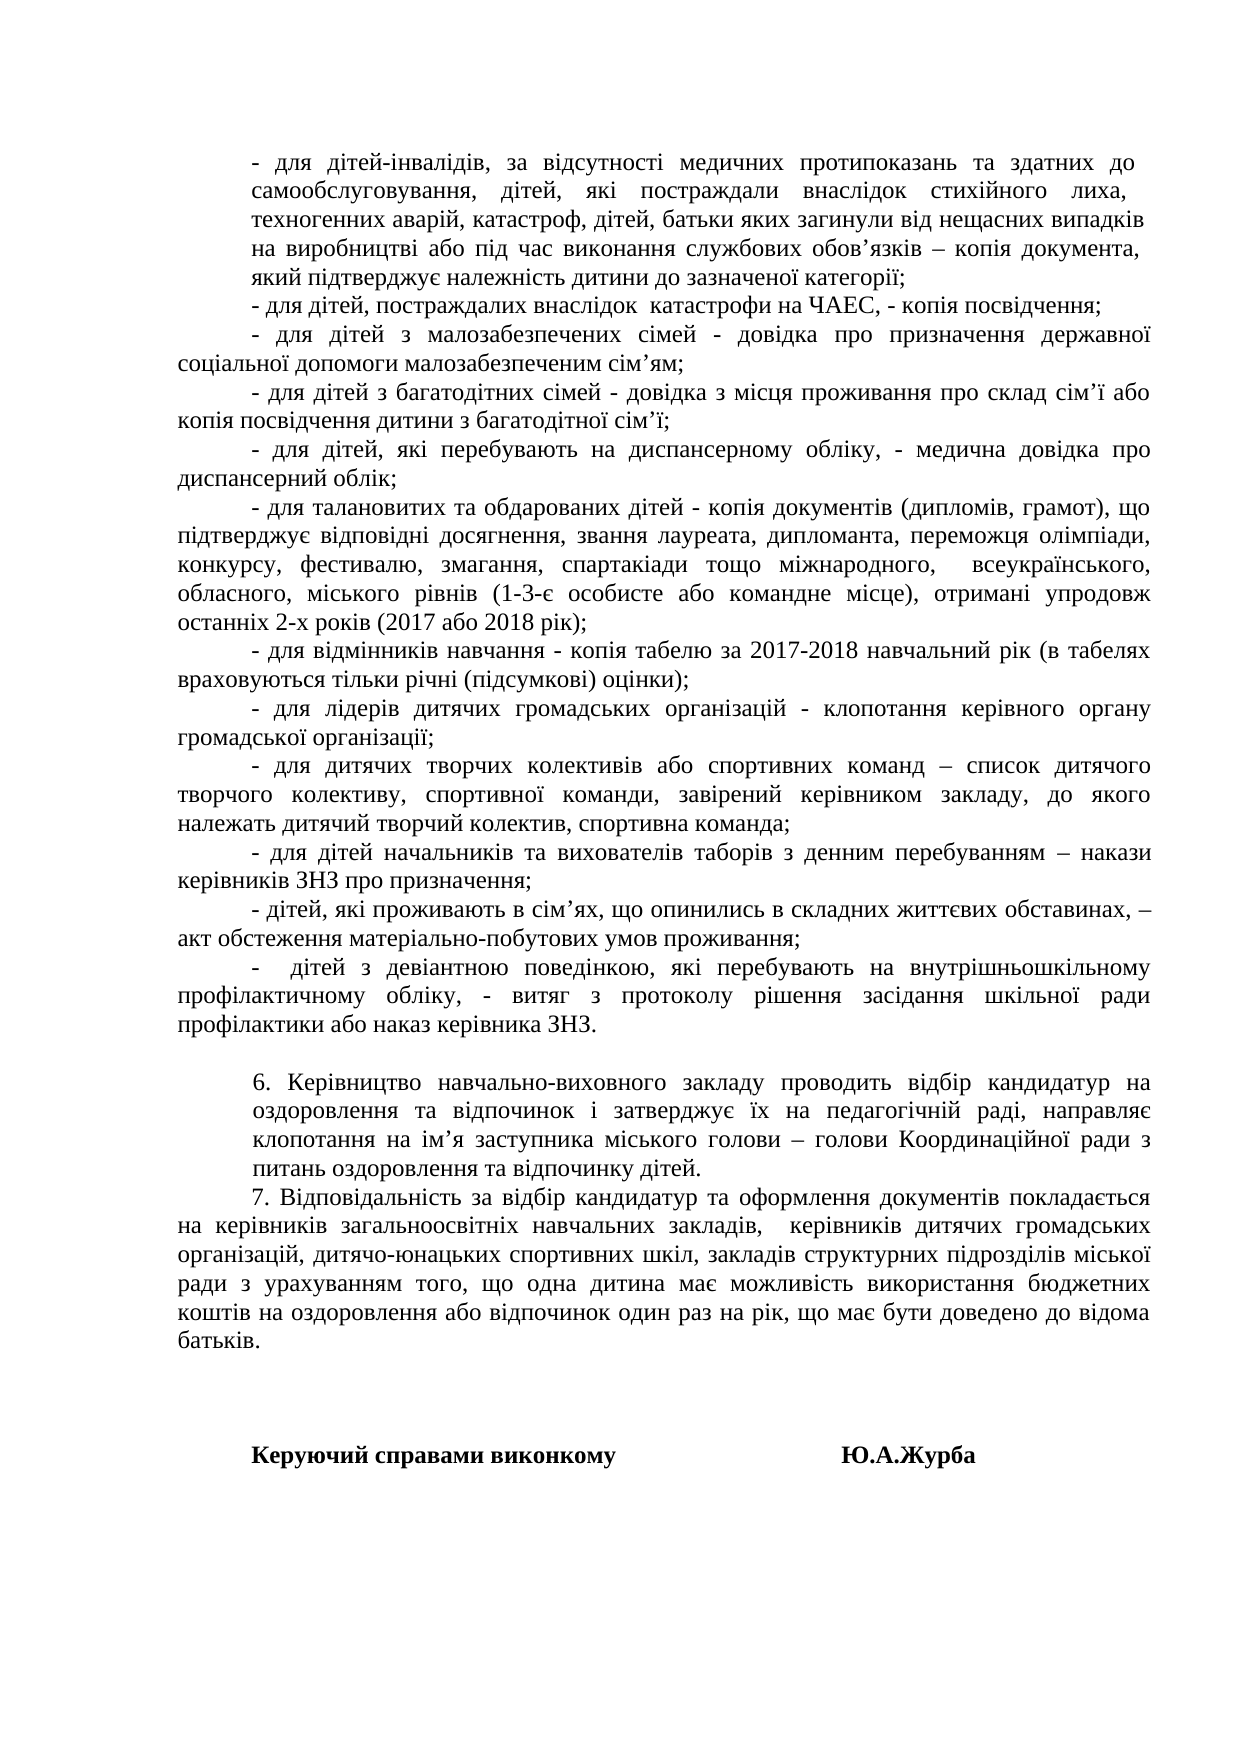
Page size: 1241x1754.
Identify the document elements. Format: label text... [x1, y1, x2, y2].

text Керуючий справами виконкому Ю.А.Журба [177, 1441, 1152, 1469]
text - для дітей з малозабезпечених сімей - довідка про призначення державної соціальної допомоги малозабезпеченим сім’ям; [177, 319, 1152, 377]
text - дітей, які проживають в сім’ях, що опинились в складних життєвих обставинах, – акт обстеження матеріально-побутових умов проживання; [177, 894, 1152, 952]
text 6. Керівництво навчально-виховного закладу проводить відбір кандидатур на оздоровлення та відпочинок і затверджує їх на педагогічній раді, направляє клопотання на ім’я заступника міського голови – голови Координаційної ради з питань оздоровлення та відпочинку дітей. [252, 1067, 1152, 1182]
text - для дітей, які перебувають на диспансерному обліку, - медична довідка про диспансерний облік; [177, 434, 1152, 492]
text 7. Відповідальність за відбір кандидатур та оформлення документів покладається на керівників загальноосвітніх навчальних закладів, керівників дитячих громадських організацій, дитячо-юнацьких спортивних шкіл, закладів структурних підрозділів міської ради з урахуванням того, що одна дитина має можливість використання бюджетних коштів на оздоровлення або відпочинок один раз на рік, що має бути доведено до відома батьків. [177, 1182, 1152, 1354]
text - для дітей з багатодітних сімей - довідка з місця проживання про склад сім’ї або копія посвідчення дитини з багатодітної сім’ї; [177, 377, 1152, 434]
text - для дітей начальників та вихователів таборів з денним перебуванням – накази керівників ЗНЗ про призначення; [177, 837, 1152, 894]
text - для лідерів дитячих громадських організацій - клопотання керівного органу громадської організації; [177, 693, 1152, 751]
text - для талановитих та обдарованих дітей - копія документів (дипломів, грамот), що підтверджує відповідні досягнення, звання лауреата, дипломанта, переможця олімпіади, конкурсу, фестивалю, змагання, спартакіади тощо міжнародного, всеукраїнського, обласного, міського рівнів (1-3-є особисте або командне місце), отримані упродовж останніх 2-х років (2017 або 2018 рік); [177, 492, 1152, 636]
text - дітей з девіантною поведінкою, які перебувають на внутрішньошкільному профілактичному обліку, - витяг з протоколу рішення засідання шкільної ради профілактики або наказ керівника ЗНЗ. [177, 952, 1152, 1038]
text - для відмінників навчання - копія табелю за 2017-2018 навчальний рік (в табелях враховуються тільки річні (підсумкові) оцінки); [177, 636, 1152, 693]
text - для дітей-інвалідів, за відсутності медичних протипоказань та здатних до самообслуговування, дітей, які постраждали внаслідок стихійного лиха, техногенних аварій, катастроф, дітей, батьки яких загинули від нещасних випадків на виробництві або під час виконання службових обов’язків – копія документа, який підтверджує належність дитини до зазначеної категорії; [177, 147, 1152, 291]
text - для дітей, постраждалих внаслідок катастрофи на ЧАЕС, - копія посвідчення; [177, 291, 1152, 319]
text - для дитячих творчих колективів або спортивних команд – список дитячого творчого колективу, спортивної команди, завірений керівником закладу, до якого належать дитячий творчий колектив, спортивна команда; [177, 751, 1152, 837]
